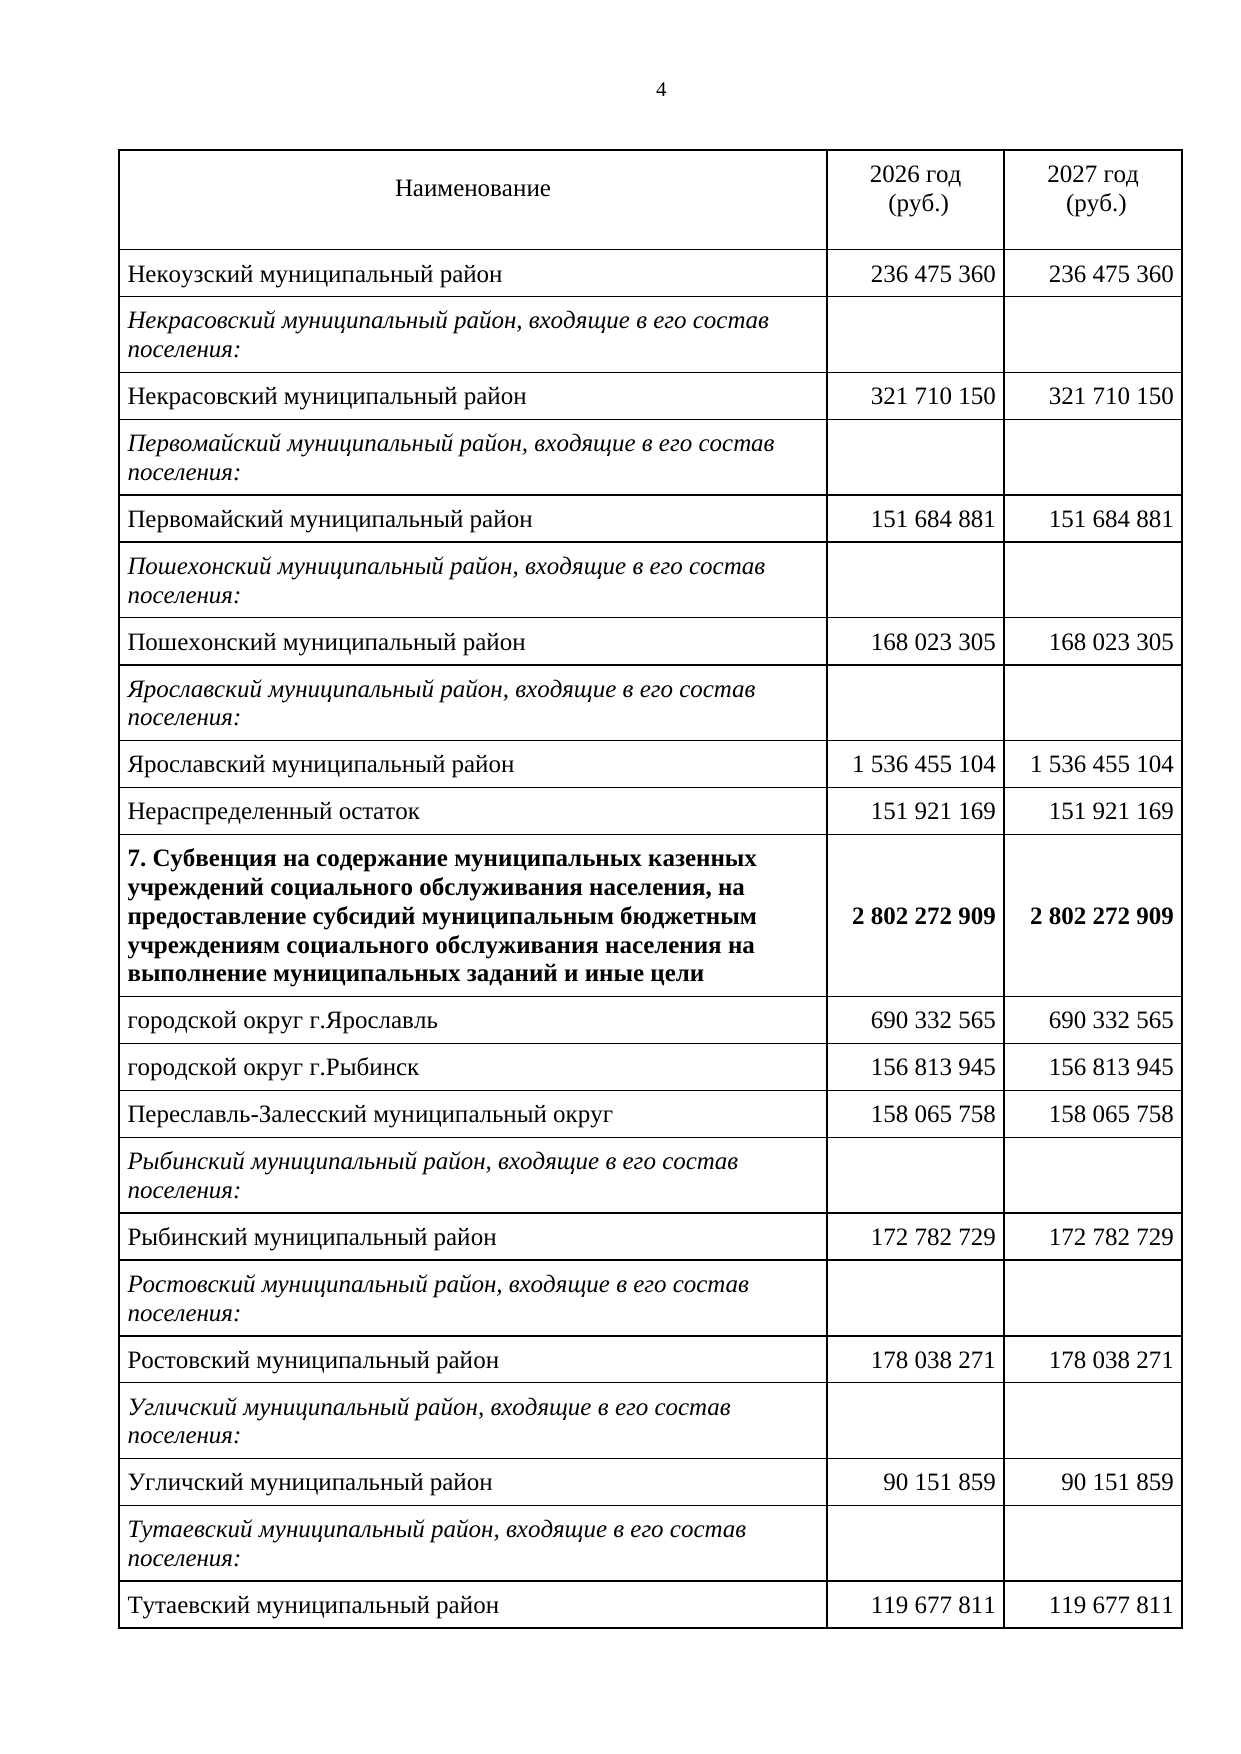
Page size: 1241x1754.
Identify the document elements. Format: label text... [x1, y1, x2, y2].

table_cell Ростовский муниципальный район [120, 1337, 826, 1382]
table_cell 1 536 455 104 [828, 741, 1003, 787]
table_cell городской округ г.Рыбинск [120, 1044, 826, 1089]
table_cell Тутаевский муниципальный район, входящие в его состав поселения: [120, 1506, 826, 1580]
table_cell [1005, 1383, 1181, 1458]
table_cell [828, 297, 1003, 371]
table_cell 90 151 859 [828, 1459, 1003, 1504]
table_cell 158 065 758 [828, 1091, 1003, 1136]
table_cell 119 677 811 [828, 1582, 1003, 1627]
table_cell 236 475 360 [1005, 250, 1181, 296]
table_cell Первомайский муниципальный район, входящие в его состав поселения: [120, 420, 826, 494]
table_cell Рыбинский муниципальный район, входящие в его состав поселения: [120, 1138, 826, 1212]
table_cell 151 684 881 [828, 496, 1003, 541]
table_cell 690 332 565 [1005, 997, 1181, 1042]
table_cell Пошехонский муниципальный район, входящие в его состав поселения: [120, 543, 826, 617]
table_cell [1005, 297, 1181, 371]
table_cell 168 023 305 [828, 618, 1003, 664]
table_cell [828, 543, 1003, 617]
table_cell Пошехонский муниципальный район [120, 618, 826, 664]
table_cell Переславль-Залесский муниципальный округ [120, 1091, 826, 1136]
table_cell Некрасовский муниципальный район, входящие в его состав поселения: [120, 297, 826, 371]
table_cell Некоузский муниципальный район [120, 250, 826, 296]
table_cell Ярославский муниципальный район [120, 741, 826, 787]
table_cell 158 065 758 [1005, 1091, 1181, 1136]
table_cell 156 813 945 [828, 1044, 1003, 1089]
table_cell [1005, 1506, 1181, 1580]
table_cell 321 710 150 [1005, 373, 1181, 418]
table_cell 178 038 271 [828, 1337, 1003, 1382]
table_cell 156 813 945 [1005, 1044, 1181, 1089]
table_cell 7. Субвенция на содержание муниципальных казенных учреждений социального обслуживания населения, на предоставление субсидий муниципальным бюджетным учреждениям социального обслуживания населения на выполнение муниципальных заданий и иные цели [120, 835, 826, 996]
table_cell 321 710 150 [828, 373, 1003, 418]
table_cell городской округ г.Ярославль [120, 997, 826, 1042]
table_cell [1005, 420, 1181, 494]
table_cell [828, 1261, 1003, 1335]
table_cell Угличский муниципальный район [120, 1459, 826, 1504]
table_cell 90 151 859 [1005, 1459, 1181, 1504]
table_cell Ярославский муниципальный район, входящие в его состав поселения: [120, 666, 826, 739]
table_header Наименование [120, 151, 826, 249]
table_cell 172 782 729 [828, 1214, 1003, 1259]
table_cell Нераспределенный остаток [120, 788, 826, 833]
table_cell Ростовский муниципальный район, входящие в его состав поселения: [120, 1261, 826, 1335]
table_cell Угличский муниципальный район, входящие в его состав поселения: [120, 1383, 826, 1458]
table_cell 168 023 305 [1005, 618, 1181, 664]
table_cell Некрасовский муниципальный район [120, 373, 826, 418]
table_cell 151 921 169 [828, 788, 1003, 833]
table_cell [828, 1383, 1003, 1458]
table_cell 172 782 729 [1005, 1214, 1181, 1259]
table_cell [828, 1506, 1003, 1580]
table_cell Первомайский муниципальный район [120, 496, 826, 541]
table_header 2027 год (руб.) [1005, 151, 1181, 249]
table_cell 178 038 271 [1005, 1337, 1181, 1382]
table_cell 151 921 169 [1005, 788, 1181, 833]
table_cell 119 677 811 [1005, 1582, 1181, 1627]
table_cell 151 684 881 [1005, 496, 1181, 541]
table_cell 236 475 360 [828, 250, 1003, 296]
table_cell [1005, 543, 1181, 617]
table_cell [828, 420, 1003, 494]
table_cell [828, 666, 1003, 739]
table_cell Тутаевский муниципальный район [120, 1582, 826, 1627]
table_cell 1 536 455 104 [1005, 741, 1181, 787]
table_cell 690 332 565 [828, 997, 1003, 1042]
table_cell [1005, 666, 1181, 739]
table_cell [1005, 1261, 1181, 1335]
table_cell [1005, 1138, 1181, 1212]
table_header 2026 год (руб.) [828, 151, 1003, 249]
table_cell [828, 1138, 1003, 1212]
table_cell 2 802 272 909 [828, 835, 1003, 996]
table_cell 2 802 272 909 [1005, 835, 1181, 996]
table_cell Рыбинский муниципальный район [120, 1214, 826, 1259]
